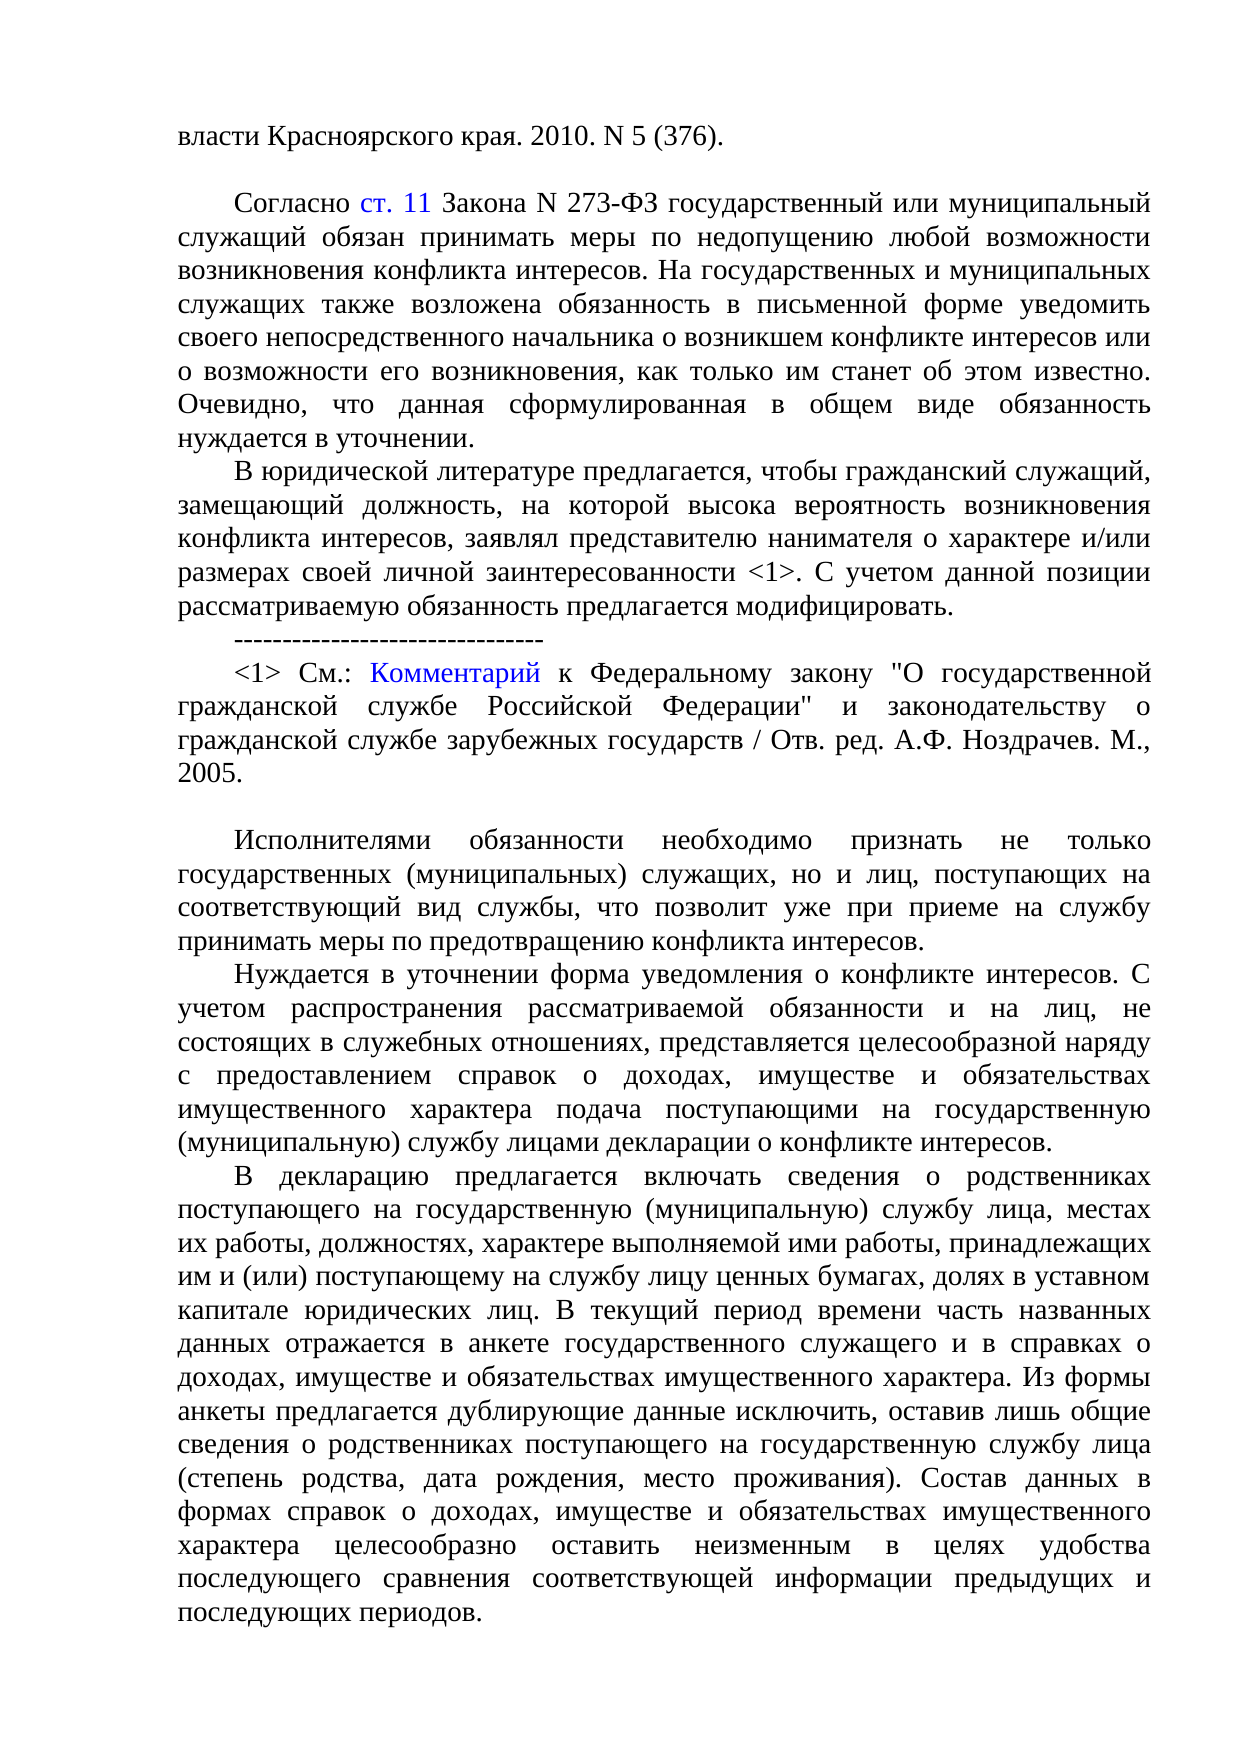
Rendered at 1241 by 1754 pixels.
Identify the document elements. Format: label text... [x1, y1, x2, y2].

text Исполнителями обязанности необходимо признать не только государственных (муниципальных) служащих, но и лиц, поступающих на соответствующий вид службы, что позволит уже при приеме на службу принимать меры по предотвращению конфликта интересов. [177, 822, 1152, 957]
text -------------------------------- [177, 621, 1152, 655]
text В юридической литературе предлагается, чтобы гражданский служащий, замещающий должность, на которой высока вероятность возникновения конфликта интересов, заявлял представителю нанимателя о характере и/или размерах своей личной заинтересованности <1>. С учетом данной позиции рассматриваемую обязанность предлагается модифицировать. [177, 453, 1152, 621]
text <1> См.: Комментарий к Федеральному закону "О государственной гражданской службе Российской Федерации" и законодательству о гражданской службе зарубежных государств / Отв. ред. А.Ф. Ноздрачев. М., 2005. [177, 655, 1152, 789]
text Нуждается в уточнении форма уведомления о конфликте интересов. С учетом распространения рассматриваемой обязанности и на лиц, не состоящих в служебных отношениях, представляется целесообразной наряду с предоставлением справок о доходах, имуществе и обязательствах имущественного характера подача поступающими на государственную (муниципальную) службу лицами декларации о конфликте интересов. [177, 957, 1152, 1158]
text Согласно ст. 11 Закона N 273-ФЗ государственный или муниципальный служащий обязан принимать меры по недопущению любой возможности возникновения конфликта интересов. На государственных и муниципальных служащих также возложена обязанность в письменной форме уведомить своего непосредственного начальника о возникшем конфликте интересов или о возможности его возникновения, как только им станет об этом известно. Очевидно, что данная сформулированная в общем виде обязанность нуждается в уточнении. [177, 185, 1152, 453]
text В декларацию предлагается включать сведения о родственниках поступающего на государственную (муниципальную) службу лица, местах их работы, должностях, характере выполняемой ими работы, принадлежащих им и (или) поступающему на службу лицу ценных бумагах, долях в уставном капитале юридических лиц. В текущий период времени часть названных данных отражается в анкете государственного служащего и в справках о доходах, имуществе и обязательствах имущественного характера. Из формы анкеты предлагается дублирующие данные исключить, оставив лишь общие сведения о родственниках поступающего на государственную службу лица (степень родства, дата рождения, место проживания). Состав данных в формах справок о доходах, имуществе и обязательствах имущественного характера целесообразно оставить неизменным в целях удобства последующего сравнения соответствующей информации предыдущих и последующих периодов. [177, 1158, 1152, 1627]
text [177, 118, 1152, 152]
